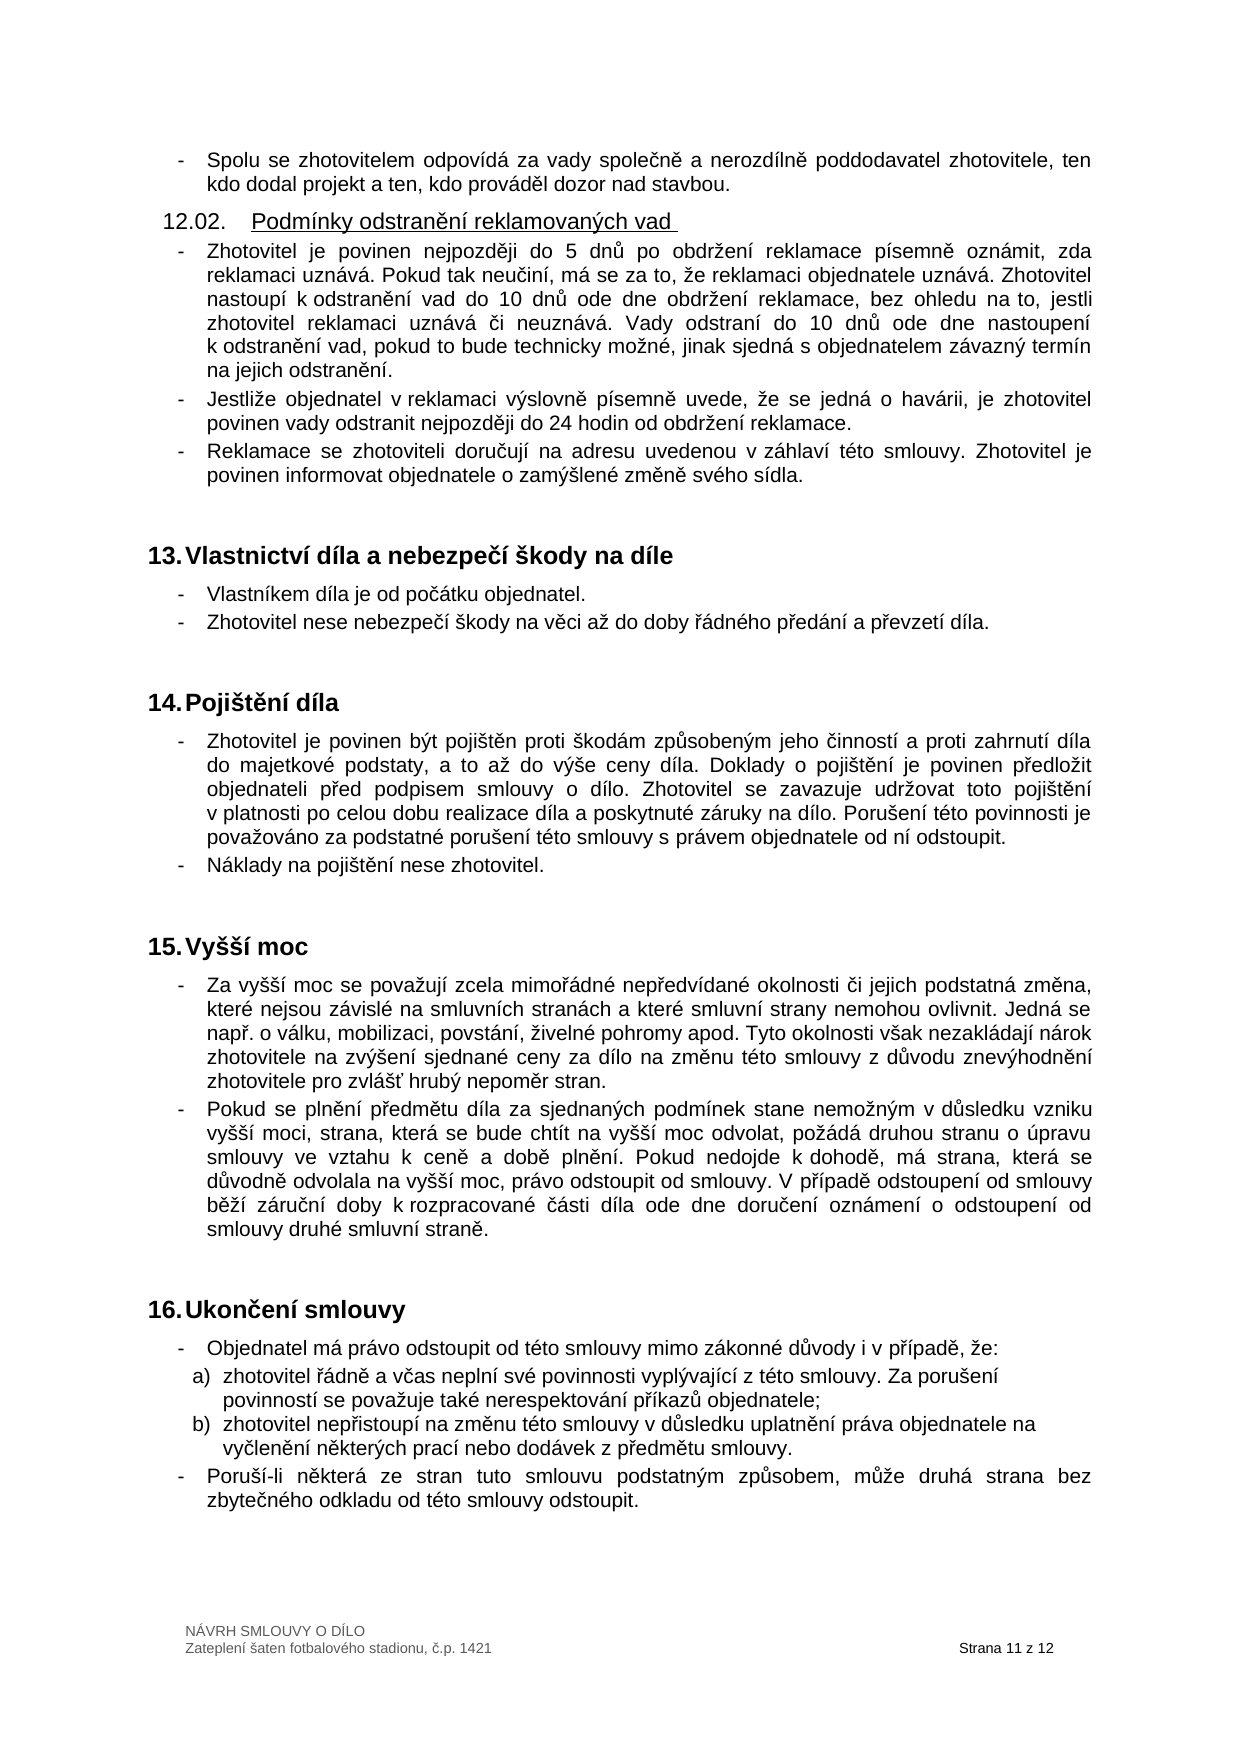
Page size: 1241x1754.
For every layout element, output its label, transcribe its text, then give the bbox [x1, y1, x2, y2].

text Zhotovitel nese nebezpečí škody na věci až do doby řádného předání a převzetí díla. [177, 610, 1093, 634]
subtitle Ukončení smlouvy [148, 1294, 1093, 1323]
subtitle Pojištění díla [148, 688, 1093, 717]
text Za vyšší moc se považují zcela mimořádné nepředvídané okolnosti či jejich podstatná změna, které nejsou závislé na smluvních stranách a které smluvní strany nemohou ovlivnit. Jedná se např. o válku, mobilizaci, povstání, živelné pohromy apod. Tyto okolnosti však nezakládají nárok zhotovitele na zvýšení sjednané ceny za dílo na změnu této smlouvy z důvodu znevýhodnění zhotovitele pro zvlášť hrubý nepoměr stran. [177, 973, 1093, 1092]
text Zhotovitel je povinen nejpozději do 5 dnů po obdržení reklamace písemně oznámit, zda reklamaci uznává. Pokud tak neučiní, má se za to, že reklamaci objednatele uznává. Zhotovitel nastoupí k odstranění vad do 10 dnů ode dne obdržení reklamace, bez ohledu na to, jestli zhotovitel reklamaci uznává či neuznává. Vady odstraní do 10 dnů ode dne nastoupení k odstranění vad, pokud to bude technicky možné, jinak sjedná s objednatelem závazný termín na jejich odstranění. [177, 238, 1093, 382]
text Náklady na pojištění nese zhotovitel. [177, 853, 1093, 877]
list zhotovitel řádně a včas neplní své povinnosti vyplývající z této smlouvy. Za porušení povinností se považuje také nerespektování příkazů objednatele; [192, 1364, 1093, 1412]
text Jestliže objednatel v reklamaci výslovně písemně uvede, že se jedná o havárii, je zhotovitel povinen vady odstranit nejpozději do 24 hodin od obdržení reklamace. [177, 386, 1093, 434]
subtitle Vyšší moc [148, 931, 1093, 960]
subtitle Podmínky odstranění reklamovaných vad [162, 208, 1093, 234]
list zhotovitel nepřistoupí na změnu této smlouvy v důsledku uplatnění práva objednatele na vyčlenění některých prací nebo dodávek z předmětu smlouvy. [192, 1412, 1093, 1460]
text Poruší-li některá ze stran tuto smlouvu podstatným způsobem, může druhá strana bez zbytečného odkladu od této smlouvy odstoupit. [177, 1464, 1093, 1512]
text Spolu se zhotovitelem odpovídá za vady společně a nerozdílně poddodavatel zhotovitele, ten kdo dodal projekt a ten, kdo prováděl dozor nad stavbou. [177, 148, 1093, 196]
text Pokud se plnění předmětu díla za sjednaných podmínek stane nemožným v důsledku vzniku vyšší moci, strana, která se bude chtít na vyšší moc odvolat, požádá druhou stranu o úpravu smlouvy ve vztahu k ceně a době plnění. Pokud nedojde k dohodě, má strana, která se důvodně odvolala na vyšší moc, právo odstoupit od smlouvy. V případě odstoupení od smlouvy běží záruční doby k rozpracované části díla ode dne doručení oznámení o odstoupení od smlouvy druhé smluvní straně. [177, 1097, 1093, 1240]
text Objednatel má právo odstoupit od této smlouvy mimo zákonné důvody i v případě, že: [177, 1336, 1093, 1360]
text Reklamace se zhotoviteli doručují na adresu uvedenou v záhlaví této smlouvy. Zhotovitel je povinen informovat objednatele o zamýšlené změně svého sídla. [177, 438, 1093, 486]
text Zhotovitel je povinen být pojištěn proti škodám způsobeným jeho činností a proti zahrnutí díla do majetkové podstaty, a to až do výše ceny díla. Doklady o pojištění je povinen předložit objednateli před podpisem smlouvy o dílo. Zhotovitel se zavazuje udržovat toto pojištění v platnosti po celou dobu realizace díla a poskytnuté záruky na dílo. Porušení této povinnosti je považováno za podstatné porušení této smlouvy s právem objednatele od ní odstoupit. [177, 729, 1093, 849]
subtitle Vlastnictví díla a nebezpečí škody na díle [148, 541, 1093, 569]
text Vlastníkem díla je od počátku objednatel. [177, 582, 1093, 606]
